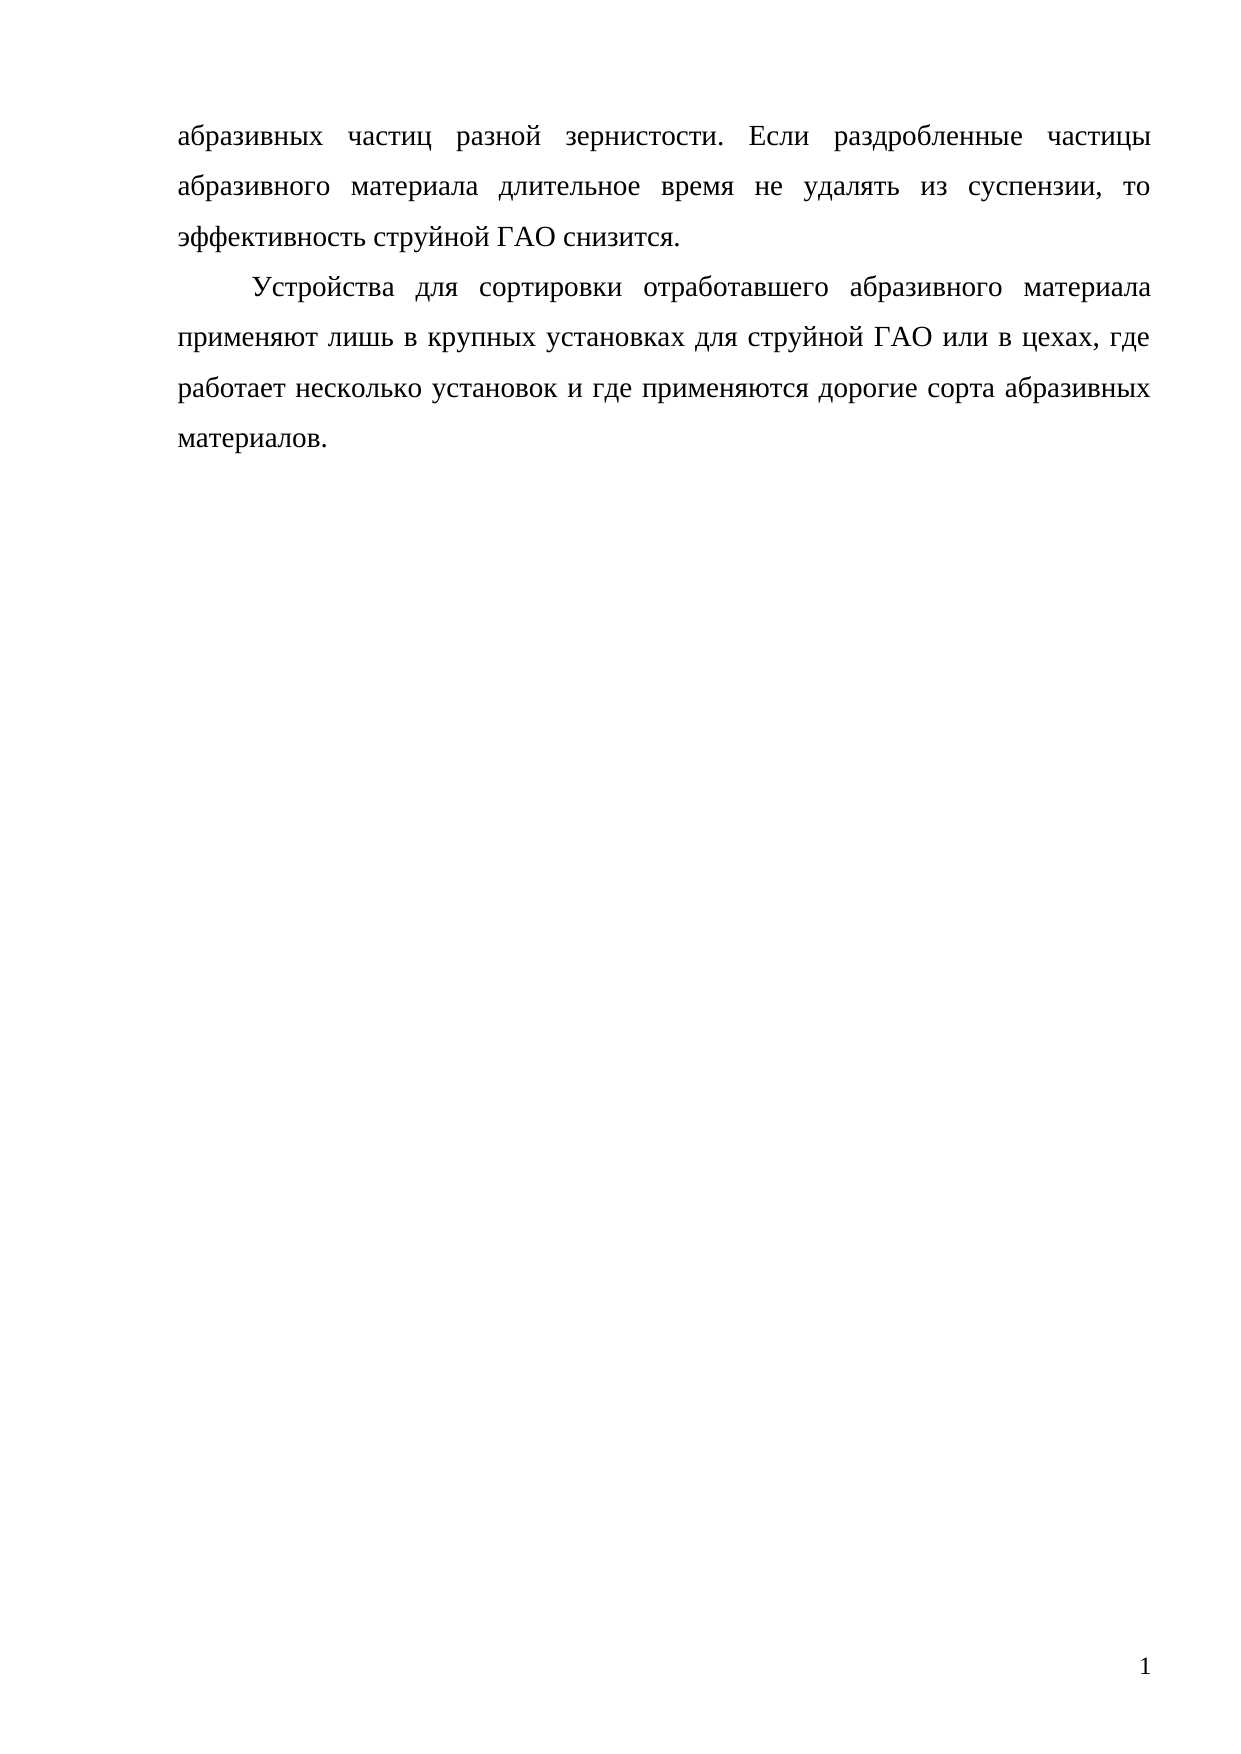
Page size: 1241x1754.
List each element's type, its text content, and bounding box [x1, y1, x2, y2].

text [177, 118, 1152, 252]
text Устройства для сортировки отработавшего абразивного материала применяют лишь в крупных установках для струйной ГАО или в цехах, где работает несколько установок и где применяются дорогие сорта абразивных материалов. [177, 269, 1152, 453]
